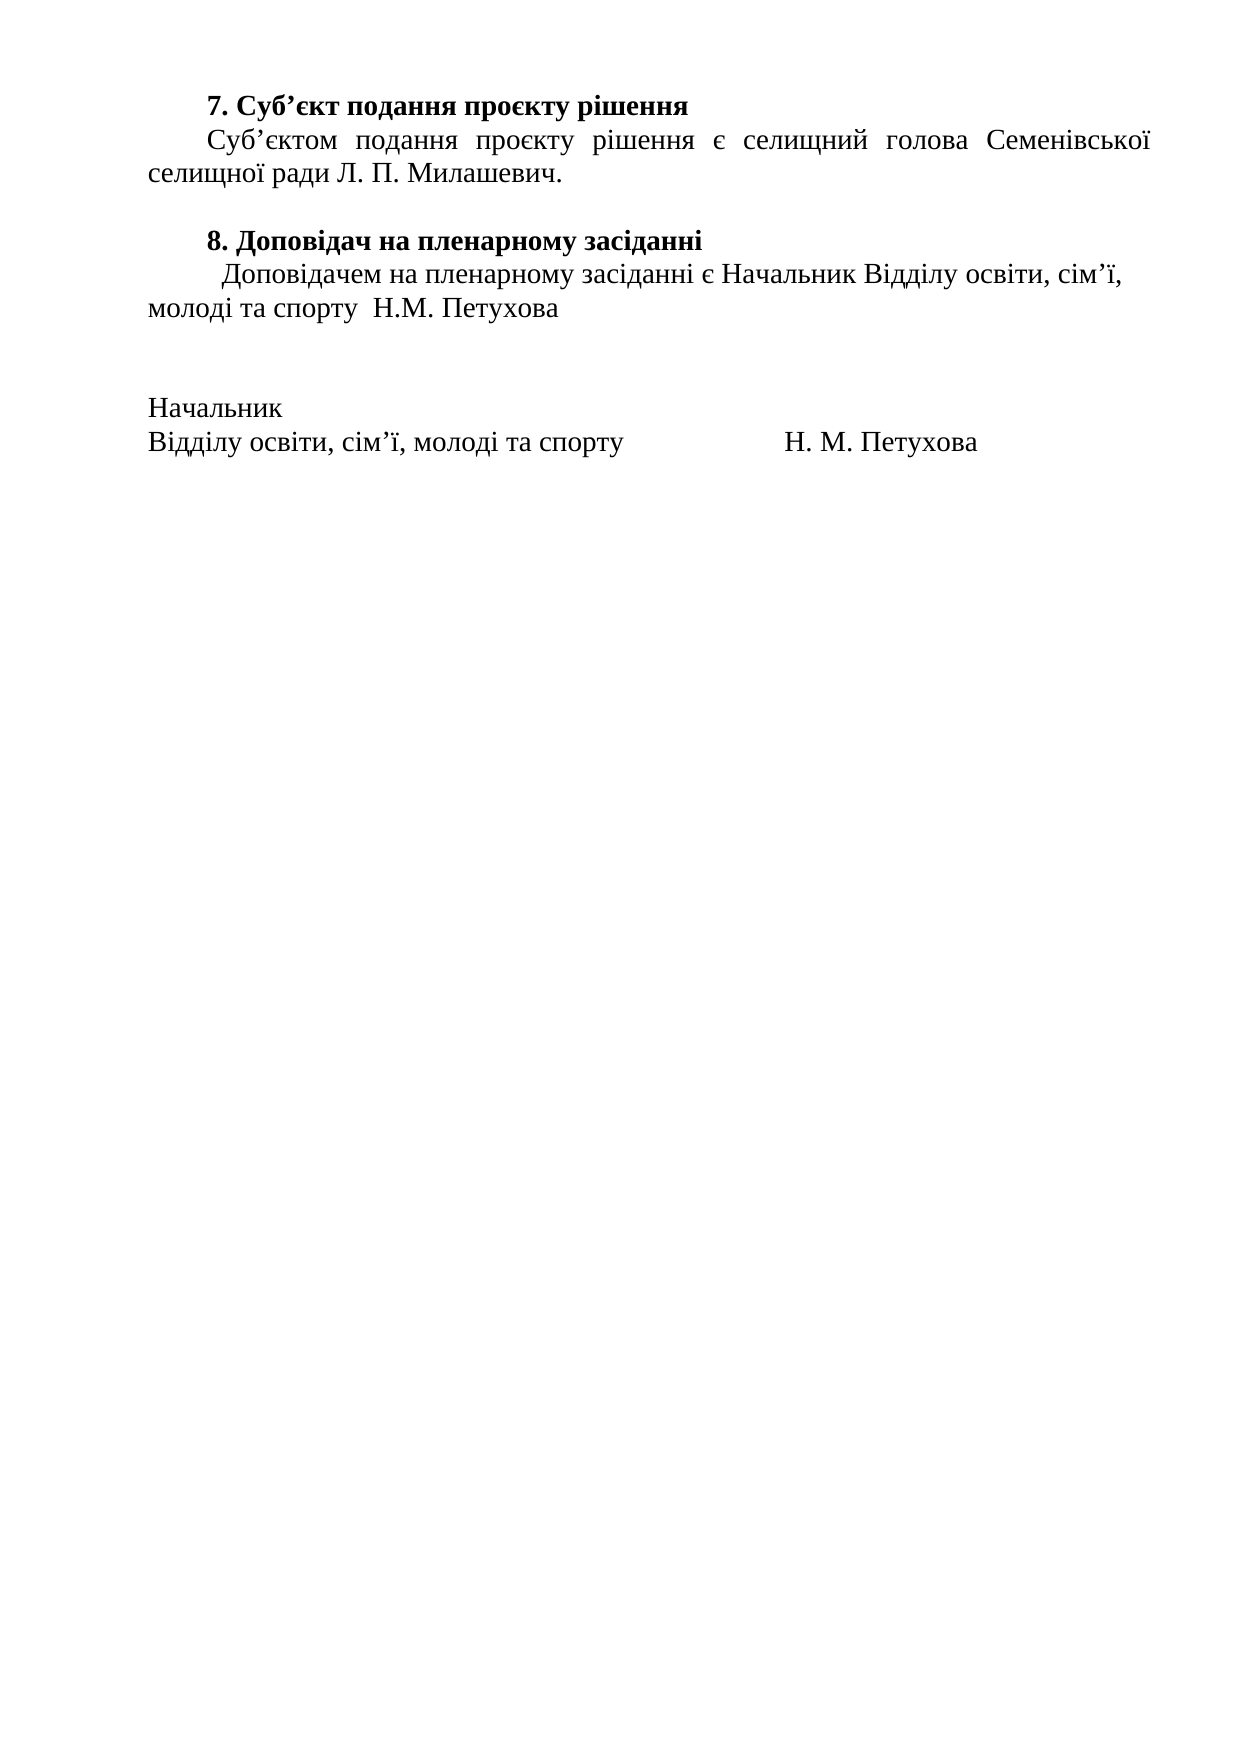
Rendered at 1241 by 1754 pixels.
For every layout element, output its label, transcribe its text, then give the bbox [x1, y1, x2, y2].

text 7. Суб’єкт подання проєкту рішення [148, 88, 1152, 122]
text 8. Доповідач на пленарному засіданні [148, 223, 1152, 256]
text Доповідачем на пленарному засіданні є Начальник Відділу освіти, сім’ї, молоді та спорту Н.М. Петухова [148, 256, 1152, 323]
text Відділу освіти, сім’ї, молоді та спорту Н. М. Петухова [148, 424, 1152, 457]
text Начальник [148, 390, 1152, 424]
text Суб’єктом подання проєкту рішення є селищний голова Семенівської селищної ради Л. П. Милашевич. [148, 122, 1152, 189]
